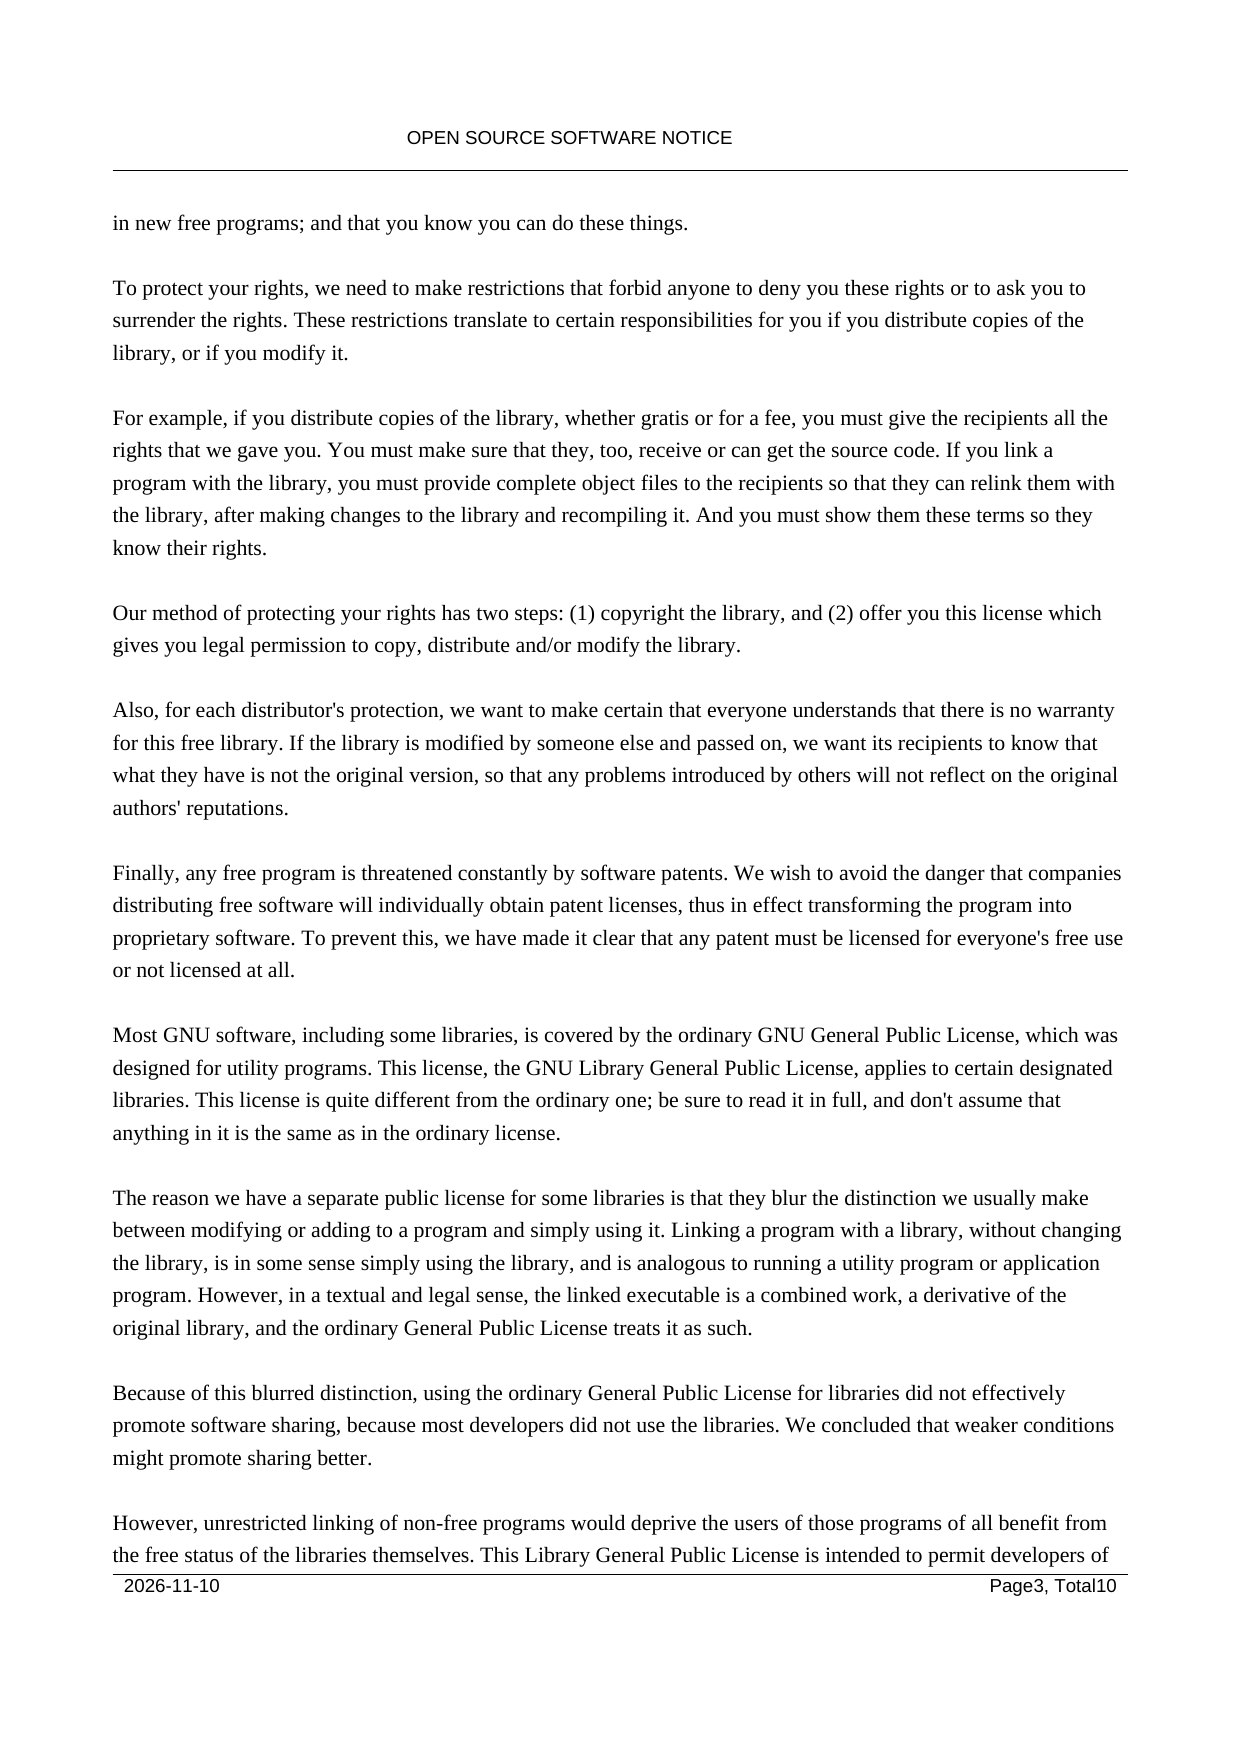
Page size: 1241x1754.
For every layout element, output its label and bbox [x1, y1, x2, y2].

text [112, 206, 1128, 1571]
